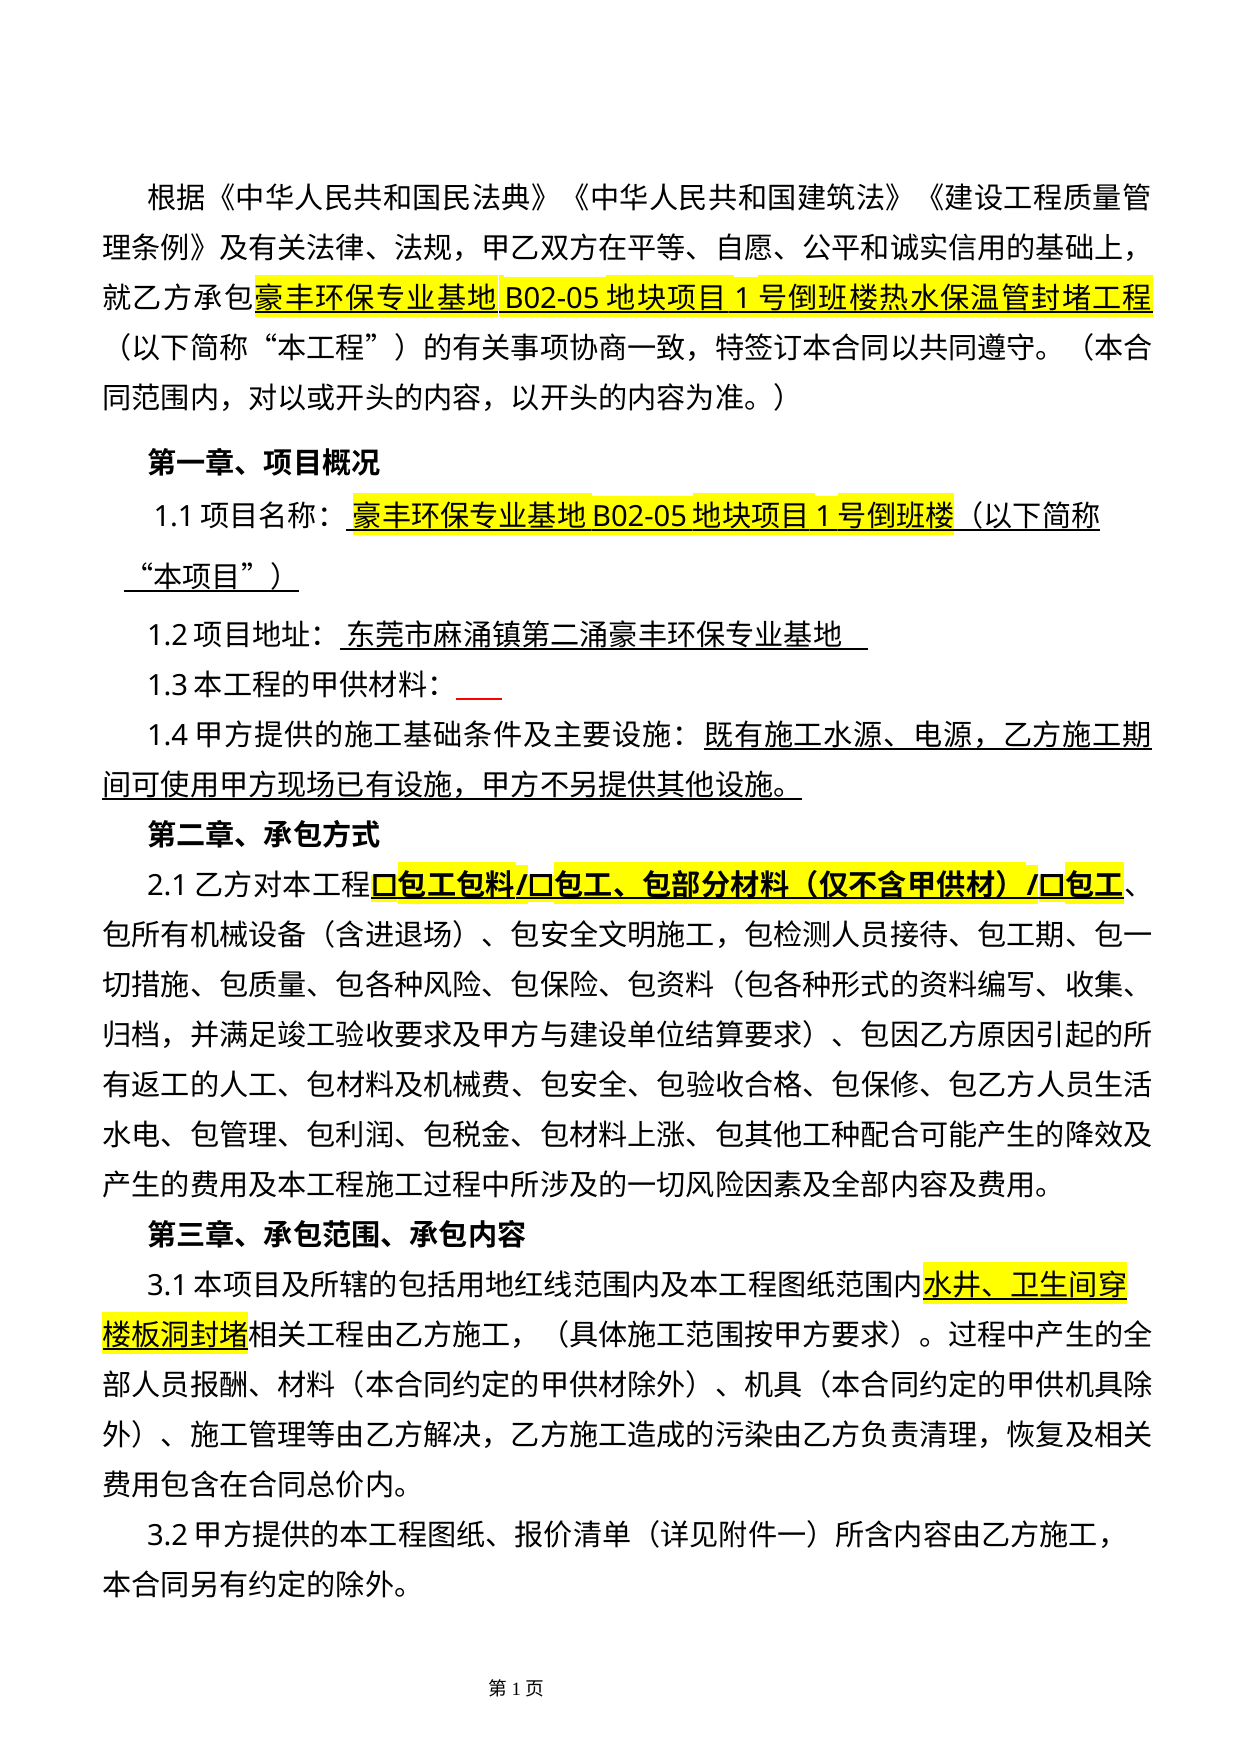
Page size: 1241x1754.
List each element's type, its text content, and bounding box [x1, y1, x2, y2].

text 第二章、承包方式 [102, 806, 1153, 856]
text 第一章、项目概况 [102, 433, 1153, 483]
text 3.2甲方提供的本工程图纸、报价清单（详见附件一）所含内容由乙方施工，本合同另有约定的除外。 [102, 1506, 1153, 1606]
text 2.1乙方对本工程包工包料/包工、包部分材料（仅不含甲供材）/包工、包所有机械设备（含进退场）、包安全文明施工，包检测人员接待、包工期、包一切措施、包质量、包各种风险、包保险、包资料（包各种形式的资料编写、收集、归档，并满足竣工验收要求及甲方与建设单位结算要求）、包因乙方原因引起的所有返工的人工、包材料及机械费、包安全、包验收合格、包保修、包乙方人员生活水电、包管理、包利润、包税金、包材料上涨、包其他工种配合可能产生的降效及产生的费用及本工程施工过程中所涉及的一切风险因素及全部内容及费用。 [102, 856, 1153, 1206]
text 根据《中华人民共和国民法典》《中华人民共和国建筑法》《建设工程质量管理条例》及有关法律、法规，甲乙双方在平等、自愿、公平和诚实信用的基础上，就乙方承包豪丰环保专业基地B02-05地块项目1号倒班楼热水保温管封堵工程（以下简称“本工程”）的有关事项协商一致，特签订本合同以共同遵守。（本合同范围内，对以或开头的内容，以开头的内容为准。） [102, 168, 1153, 418]
text 1.3本工程的甲供材料： [102, 656, 1153, 706]
text 1.2项目地址： 东莞市麻涌镇第二涌豪丰环保专业基地 [102, 606, 1153, 656]
text 3.1本项目及所辖的包括用地红线范围内及本工程图纸范围内水井、卫生间穿楼板洞封堵相关工程由乙方施工，（具体施工范围按甲方要求）。过程中产生的全部人员报酬、材料（本合同约定的甲供材除外）、机具（本合同约定的甲供机具除外）、施工管理等由乙方解决，乙方施工造成的污染由乙方负责清理，恢复及相关费用包含在合同总价内。 [102, 1256, 1153, 1506]
text 第三章、承包范围、承包内容 [102, 1206, 1153, 1256]
text 1.1项目名称： 豪丰环保专业基地B02-05地块项目1号倒班楼（以下简称“本项目”） [124, 483, 1153, 606]
text 1.4甲方提供的施工基础条件及主要设施：既有施工水源、电源，乙方施工期间可使用甲方现场已有设施，甲方不另提供其他设施。 [102, 706, 1153, 806]
